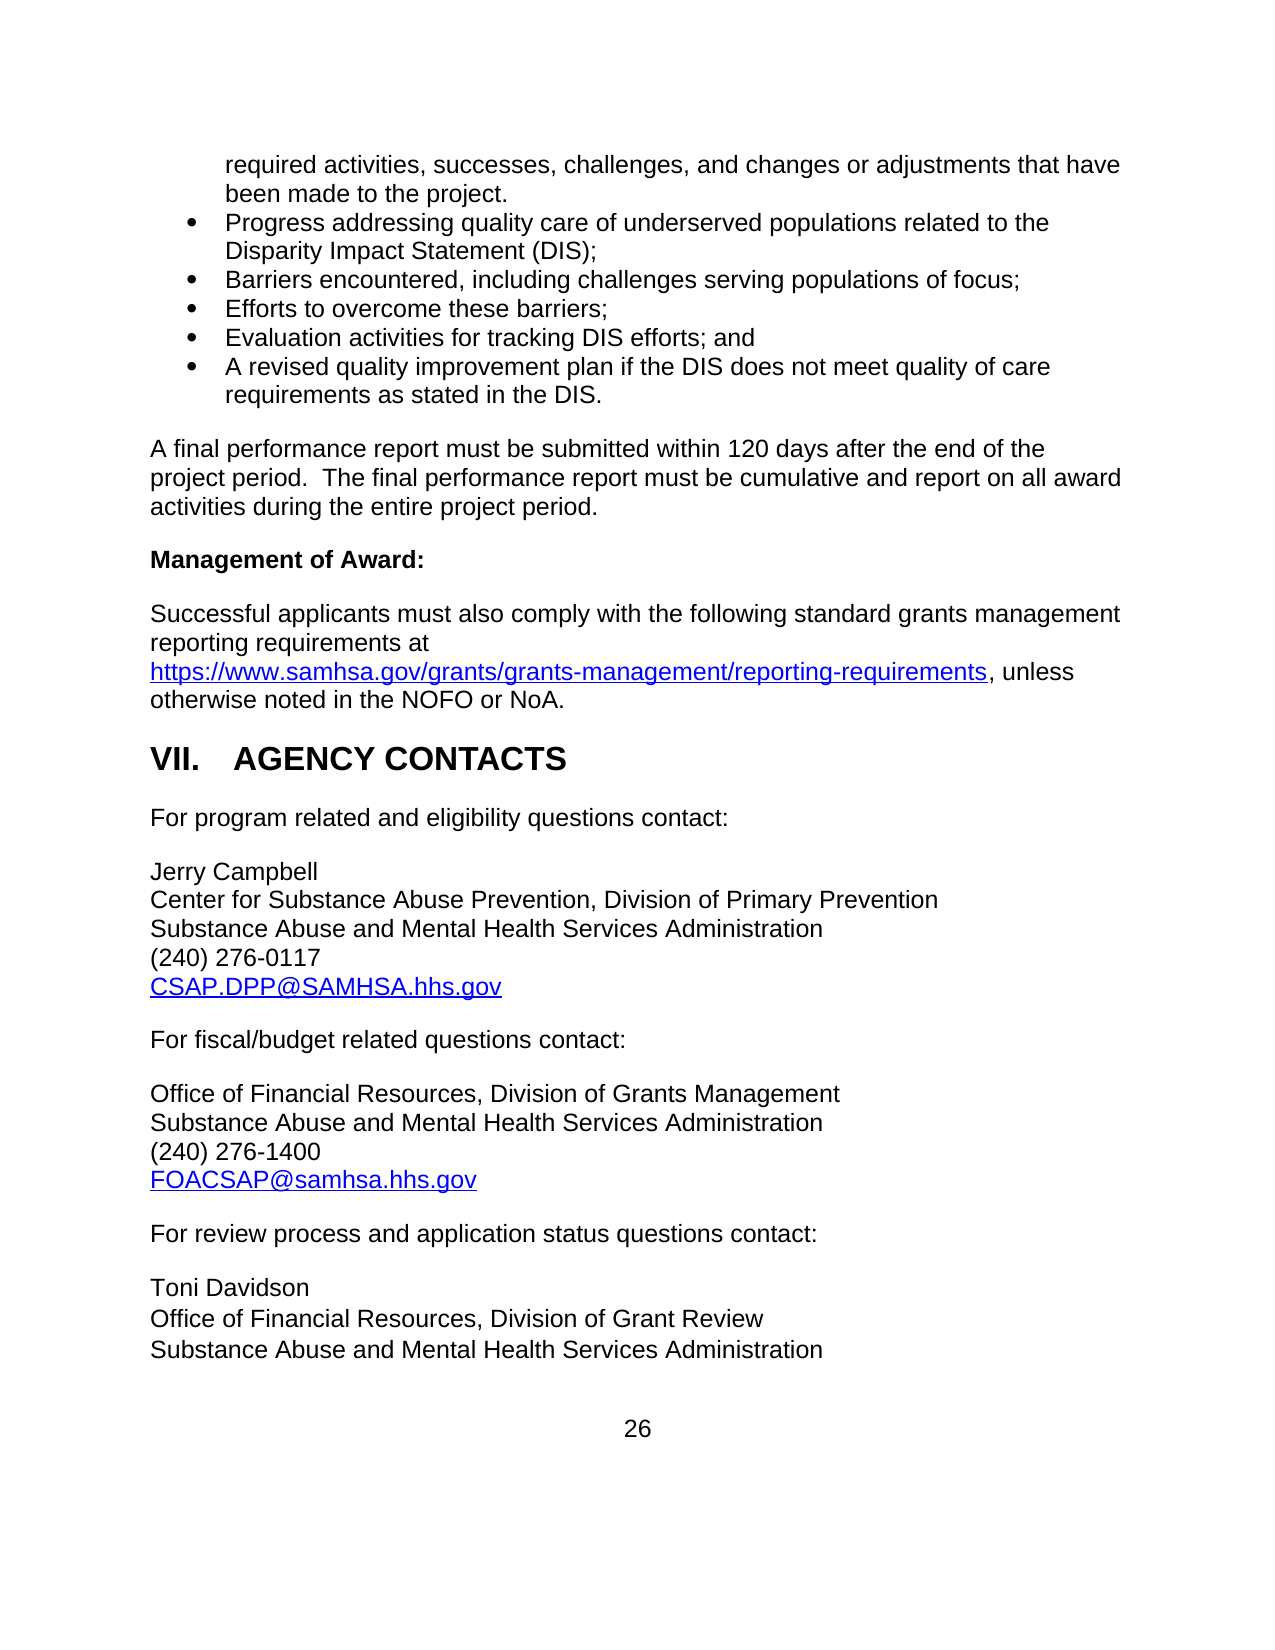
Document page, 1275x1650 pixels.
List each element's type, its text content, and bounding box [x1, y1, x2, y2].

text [150, 1304, 1125, 1363]
list A revised quality improvement plan if the DIS does not meet quality of care requirements as stated in the DIS. [187, 352, 1125, 409]
list Progress addressing quality care of underserved populations related to the Disparity Impact Statement (DIS); [187, 207, 1125, 265]
text For review process and application status questions contact: [150, 1219, 1125, 1248]
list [187, 150, 1125, 207]
text A final performance report must be submitted within 120 days after the end of the project period. The final performance report must be cumulative and report on all award activities during the entire project period. [150, 434, 1125, 521]
text Successful applicants must also comply with the following standard grants management reporting requirements at https://www.samhsa.gov/grants/grants-management/reporting-requirements, unless otherwise noted in the NOFO or NoA. [150, 599, 1125, 714]
text Toni Davidson [150, 1273, 1125, 1301]
text Management of Award: [150, 546, 1125, 574]
list Evaluation activities for tracking DIS efforts; and [187, 323, 1125, 352]
text For fiscal/budget related questions contact: [150, 1025, 1125, 1054]
text Jerry Campbell Center for Substance Abuse Prevention, Division of Primary Prevention Substance Abuse and Mental Health Services Administration (240) 276-0117 CSAP.DPP@SAMHSA.hhs.gov [150, 856, 1125, 1000]
text For program related and eligibility questions contact: [150, 803, 1125, 831]
list Barriers encountered, including challenges serving populations of focus; [187, 265, 1125, 294]
subtitle VII. AGENCY CONTACTS [150, 739, 1125, 778]
text Office of Financial Resources, Division of Grants Management Substance Abuse and Mental Health Services Administration (240) 276-1400 FOACSAP@samhsa.hhs.gov [150, 1079, 1125, 1194]
list Efforts to overcome these barriers; [187, 294, 1125, 323]
